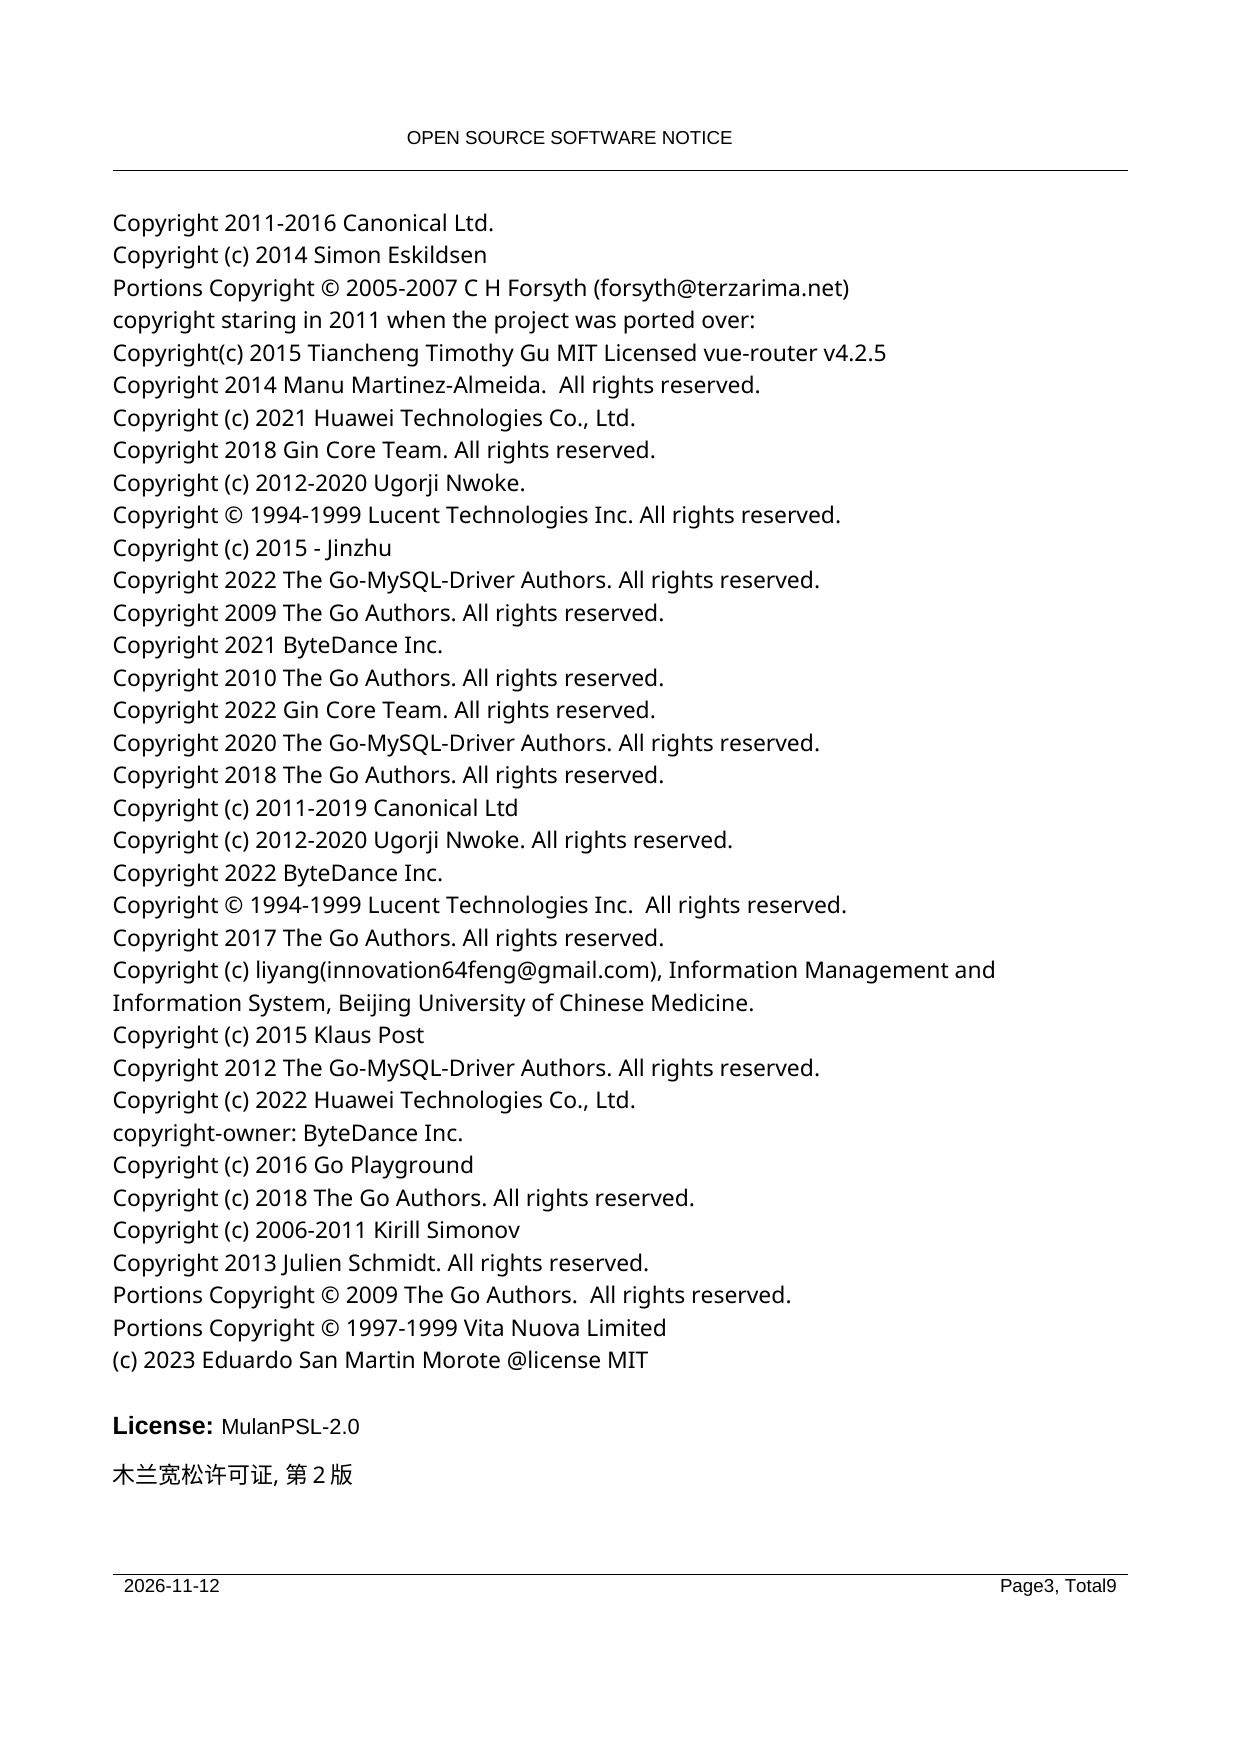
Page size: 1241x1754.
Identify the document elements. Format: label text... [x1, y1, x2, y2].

text License: MulanPSL-2.0 [112, 1409, 1128, 1441]
text 木兰宽松许可证, 第2版 [112, 1441, 1128, 1506]
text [112, 206, 1128, 1409]
